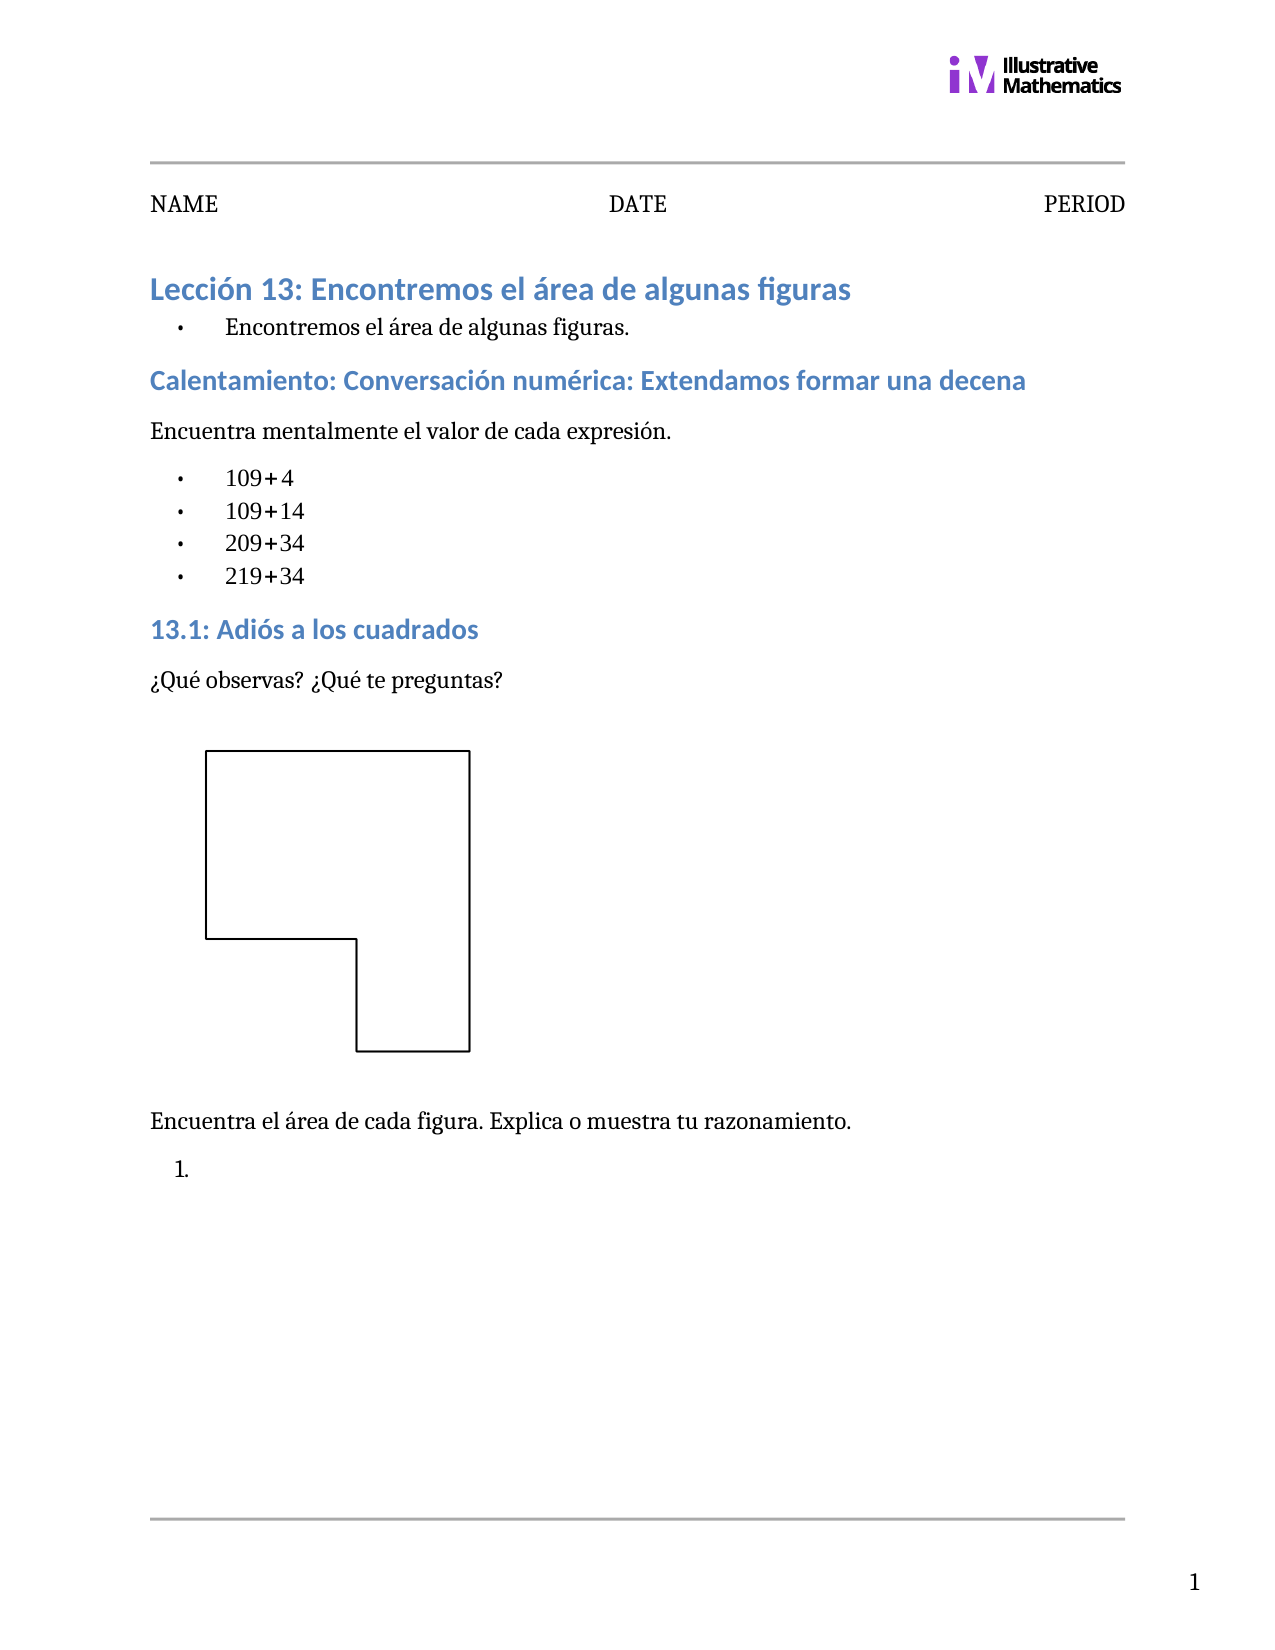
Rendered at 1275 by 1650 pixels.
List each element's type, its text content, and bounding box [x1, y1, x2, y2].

text ¿Qué observas? ¿Qué te preguntas? [150, 666, 1125, 694]
subtitle Calentamiento: Conversación numérica: Extendamos formar una decena [150, 362, 1125, 398]
list Encontremos el área de algunas figuras. [175, 313, 1125, 342]
picture [949, 55, 1121, 93]
text Encuentra mentalmente el valor de cada expresión. [150, 417, 1125, 446]
text Encuentra el área de cada figura. Explica o muestra tu razonamiento. [150, 1107, 1125, 1136]
subtitle Lección 13: Encontremos el área de algunas figuras [150, 268, 1125, 309]
picture [168, 713, 507, 1089]
subtitle 13.1: Adiós a los cuadrados [150, 611, 1125, 647]
